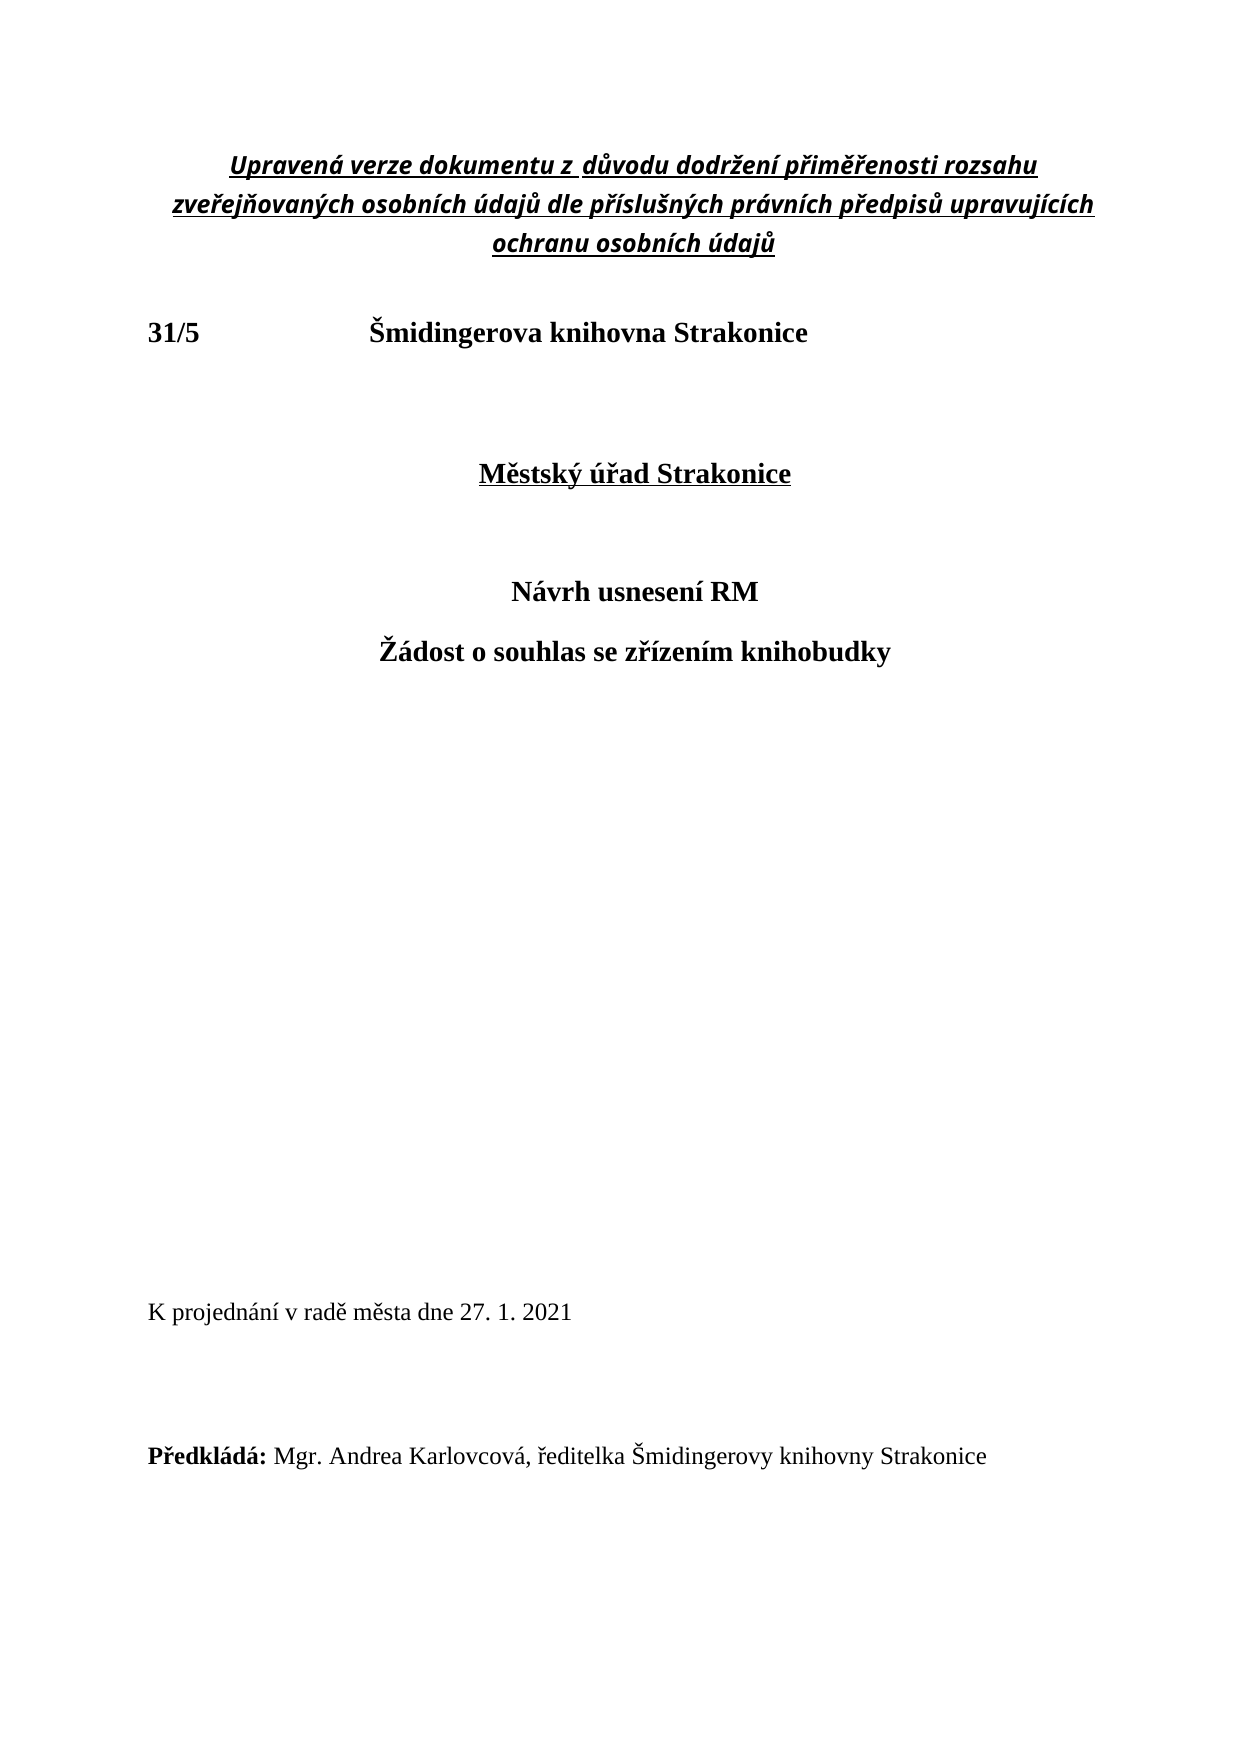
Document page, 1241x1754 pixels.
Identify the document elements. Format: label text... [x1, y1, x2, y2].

text Návrh usnesení RM [148, 574, 1122, 608]
text Žádost o souhlas se zřízením knihobudky [148, 634, 1122, 667]
subtitle 31/5 Šmidingerova knihovna Strakonice [148, 315, 1122, 349]
text Městský úřad Strakonice [148, 456, 1122, 489]
text Předkládá: Mgr. Andrea Karlovcová, ředitelka Šmidingerovy knihovny Strakonice [148, 1441, 1122, 1469]
text Upravená verze dokumentu z důvodu dodržení přiměřenosti rozsahu zveřejňovaných osobních údajů dle příslušných právních předpisů upravujících ochranu osobních údajů [148, 148, 1122, 260]
text K projednání v radě města dne 27. 1. 2021 [148, 1297, 1122, 1326]
